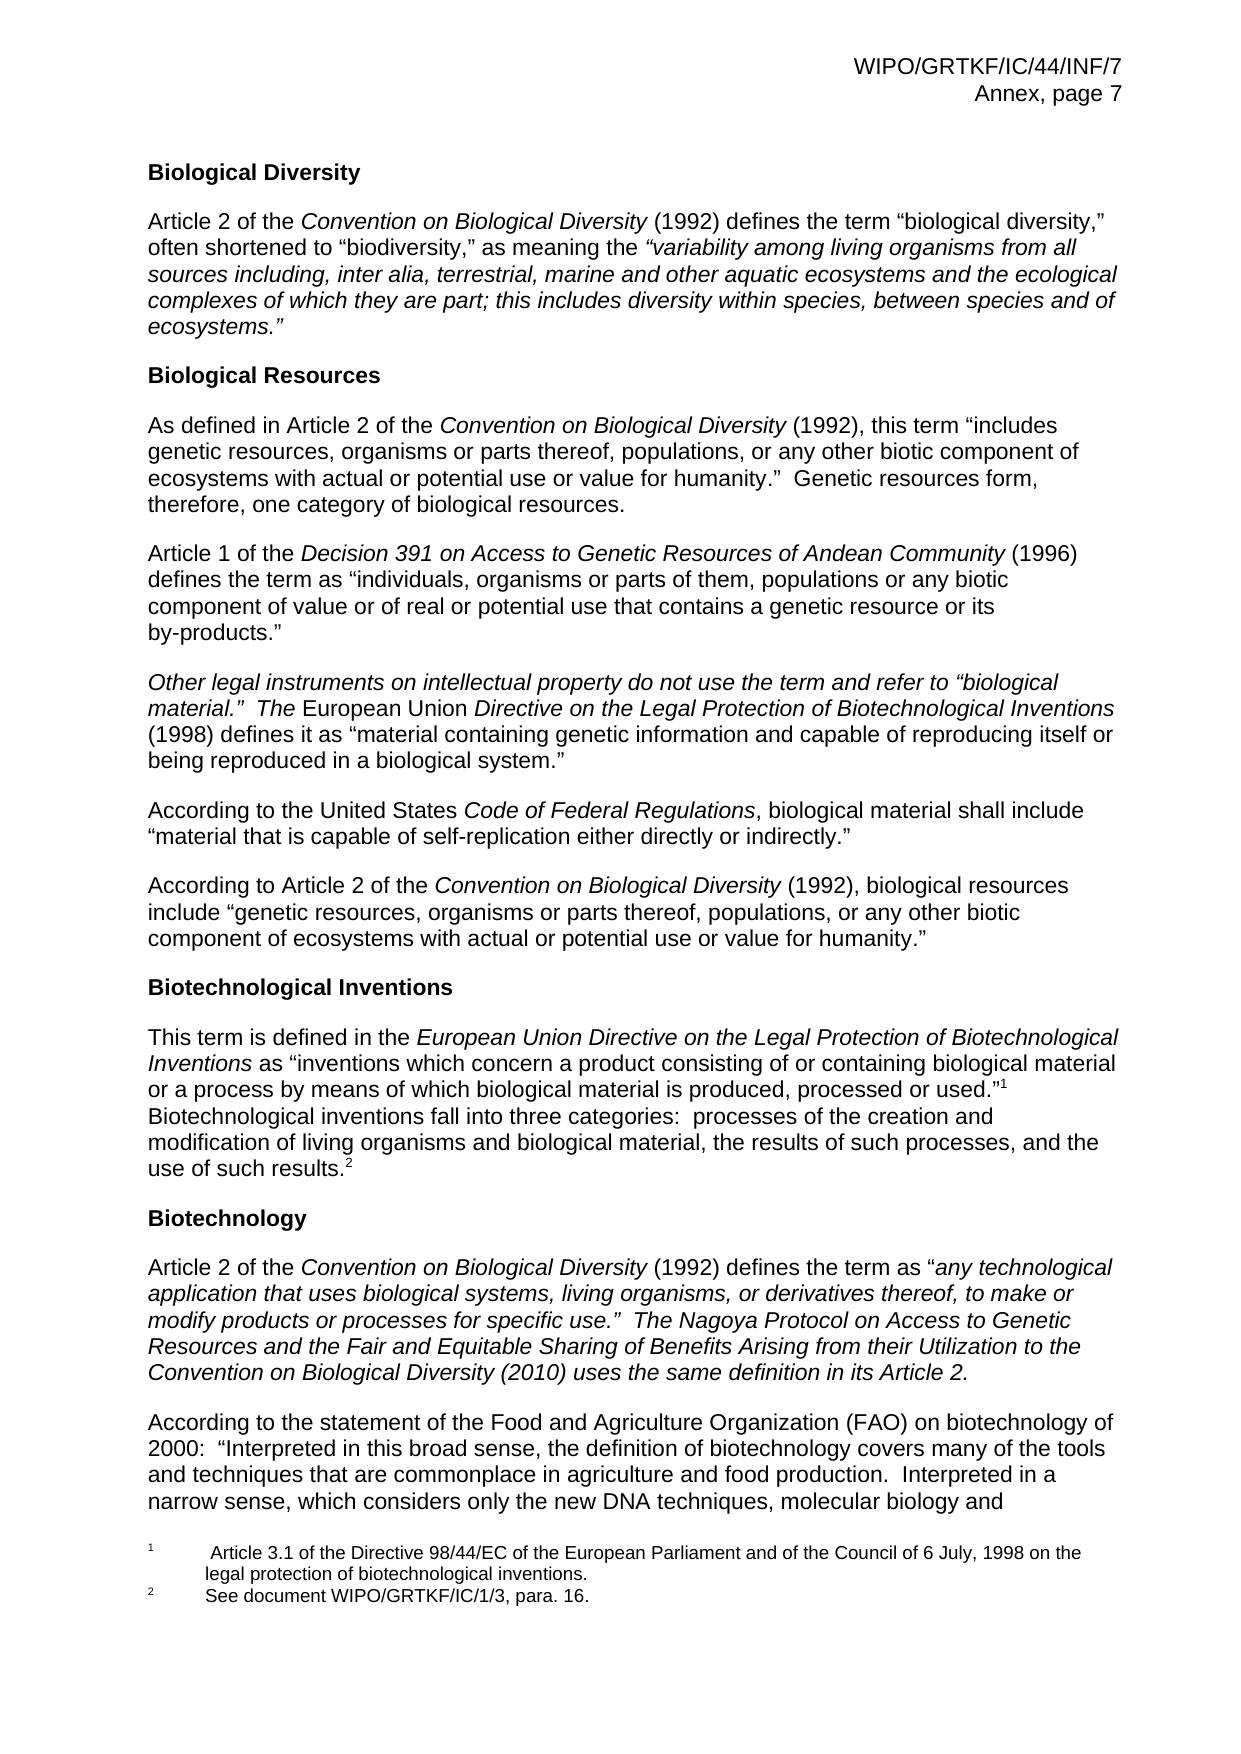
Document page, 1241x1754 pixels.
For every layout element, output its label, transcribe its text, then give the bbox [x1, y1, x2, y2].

text This term is defined in the European Union Directive on the Legal Protection of Biotechnological Inventions as “inventions which concern a product consisting of or containing biological material or a process by means of which biological material is produced, processed or used.” Biotechnological inventions fall into three categories: processes of the creation and modification of living organisms and biological material, the results of such processes, and the use of such results. [148, 1024, 1122, 1182]
text Article 2 of the Convention on Biological Diversity (1992) defines the term as “any technological application that uses biological systems, living organisms, or derivatives thereof, to make or modify products or processes for specific use.” The Nagoya Protocol on Access to Genetic Resources and the Fair and Equitable Sharing of Benefits Arising from their Utilization to the Convention on Biological Diversity (2010) uses the same definition in its Article 2. [148, 1254, 1122, 1386]
subtitle Biological Diversity [148, 158, 1122, 185]
text According to Article 2 of the Convention on Biological Diversity (1992), biological resources include “genetic resources, organisms or parts thereof, populations, or any other biotic component of ecosystems with actual or potential use or value for humanity.” [148, 872, 1122, 951]
subtitle Biological Resources [148, 362, 1122, 389]
text According to the United States Code of Federal Regulations, biological material shall include “material that is capable of self-replication either directly or indirectly.” [148, 797, 1122, 849]
text Other legal instruments on intellectual property do not use the term and refer to “biological material.” The European Union Directive on the Legal Protection of Biotechnological Inventions (1998) defines it as “material containing genetic information and capable of reproducing itself or being reproduced in a biological system.” [148, 668, 1122, 774]
text As defined in Article 2 of the Convention on Biological Diversity (1992), this term “includes genetic resources, organisms or parts thereof, populations, or any other biotic component of ecosystems with actual or potential use or value for humanity.” Genetic resources form, therefore, one category of biological resources. [148, 412, 1122, 517]
text Article 2 of the Convention on Biological Diversity (1992) defines the term “biological diversity,” often shortened to “biodiversity,” as meaning the “variability among living organisms from all sources including, inter alia, terrestrial, marine and other aquatic ecosystems and the ecological complexes of which they are part; this includes diversity within species, between species and of ecosystems.” [148, 208, 1122, 339]
subtitle Biotechnology [148, 1205, 1122, 1231]
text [148, 1409, 1122, 1514]
text Article 1 of the Decision 391 on Access to Genetic Resources of Andean Community (1996) defines the term as “individuals, organisms or parts of them, populations or any biotic component of value or of real or potential use that contains a genetic resource or its by-products.” [148, 540, 1122, 646]
subtitle Biotechnological Inventions [148, 974, 1122, 1001]
